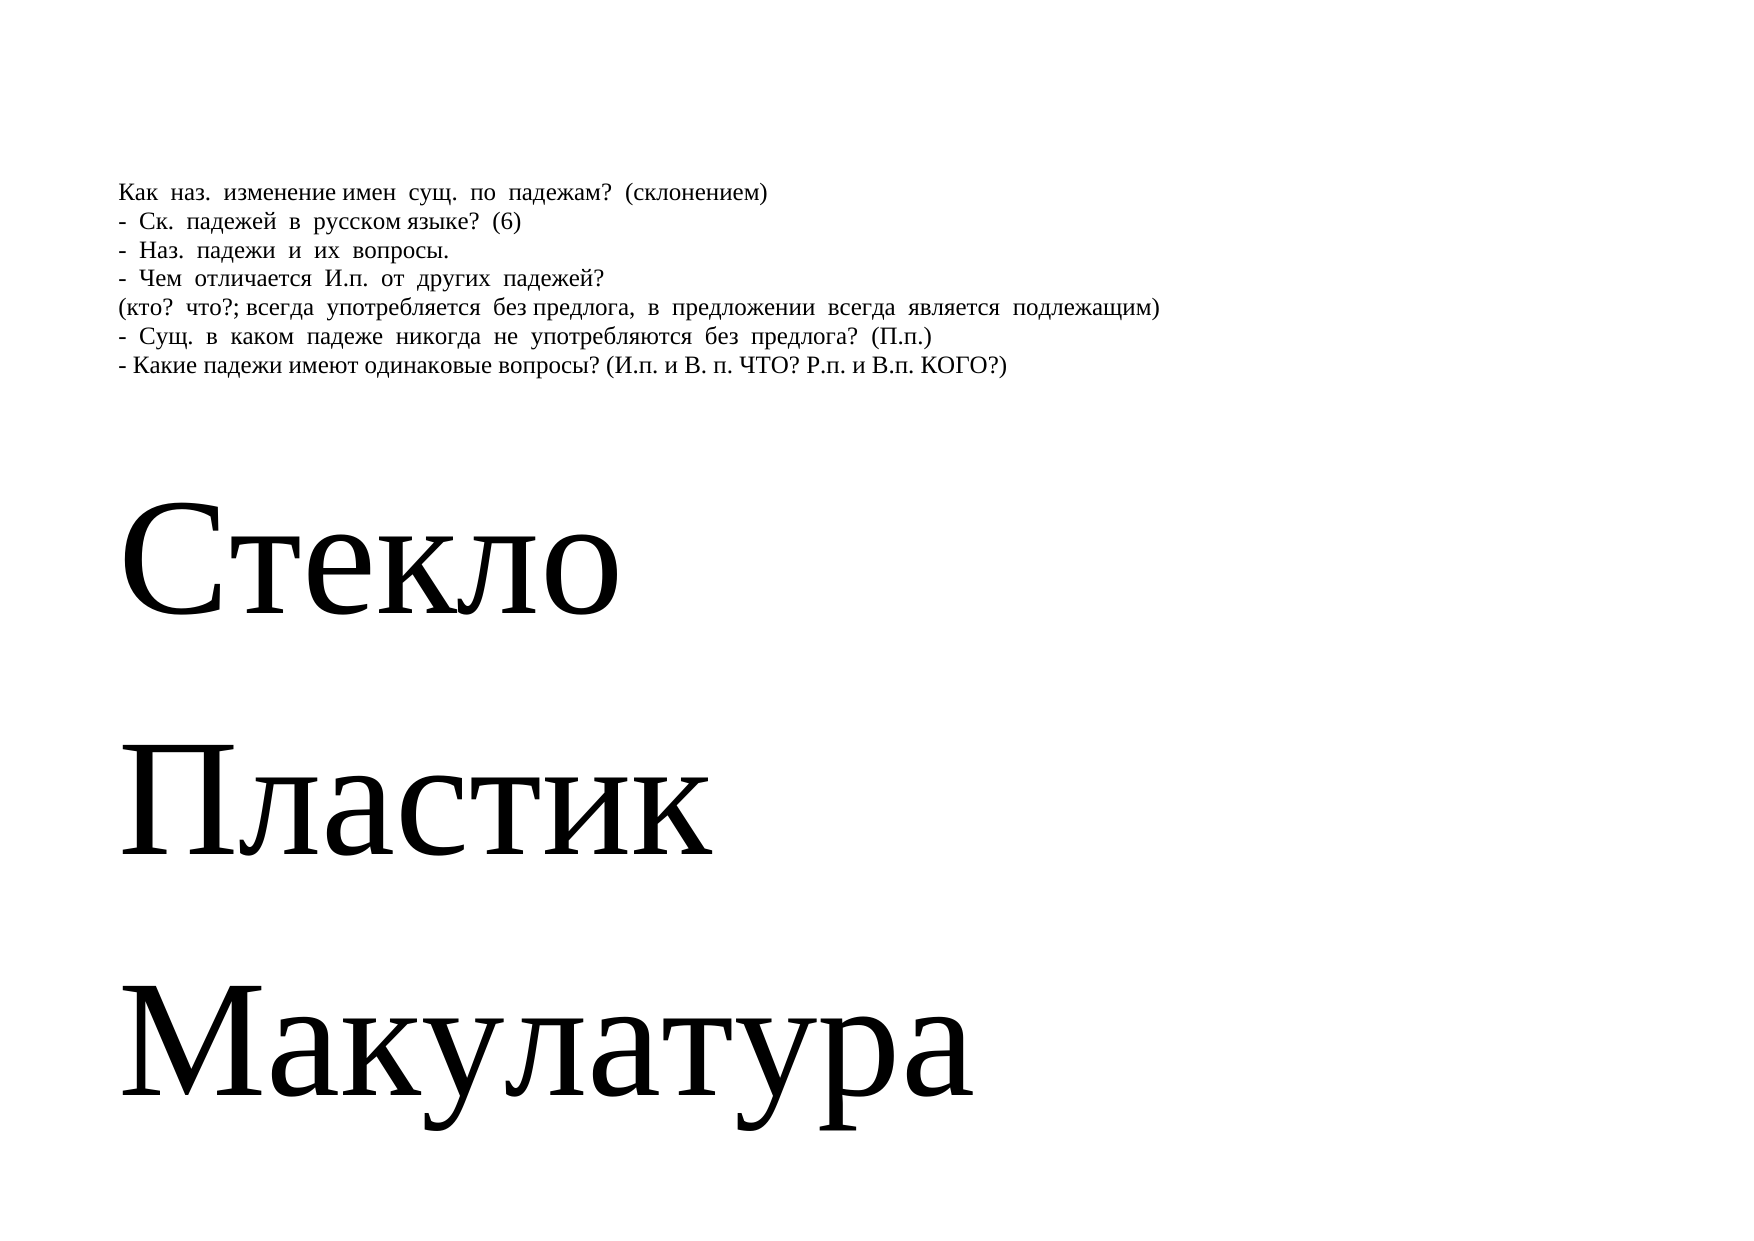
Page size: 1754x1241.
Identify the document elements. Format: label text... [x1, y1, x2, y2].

text Пластик [118, 699, 1636, 890]
text - Ск. падежей в русском языке? (6) [118, 206, 1636, 235]
text - Какие падежи имеют одинаковые вопросы? (И.п. и В. п. ЧТО? Р.п. и В.п. КОГО?) [118, 350, 1636, 378]
text Стекло [118, 457, 1636, 649]
text - Чем отличается И.п. от других падежей? [118, 263, 1636, 292]
text (кто? что?; всегда употребляется без предлога, в предложении всегда является подлежащим) [118, 292, 1636, 321]
text Макулатура [118, 940, 1636, 1132]
text - Наз. падежи и их вопросы. [118, 235, 1636, 263]
text Как наз. изменение имен сущ. по падежам? (склонением) [118, 177, 1636, 206]
text - Сущ. в каком падеже никогда не употребляются без предлога? (П.п.) [118, 321, 1636, 350]
